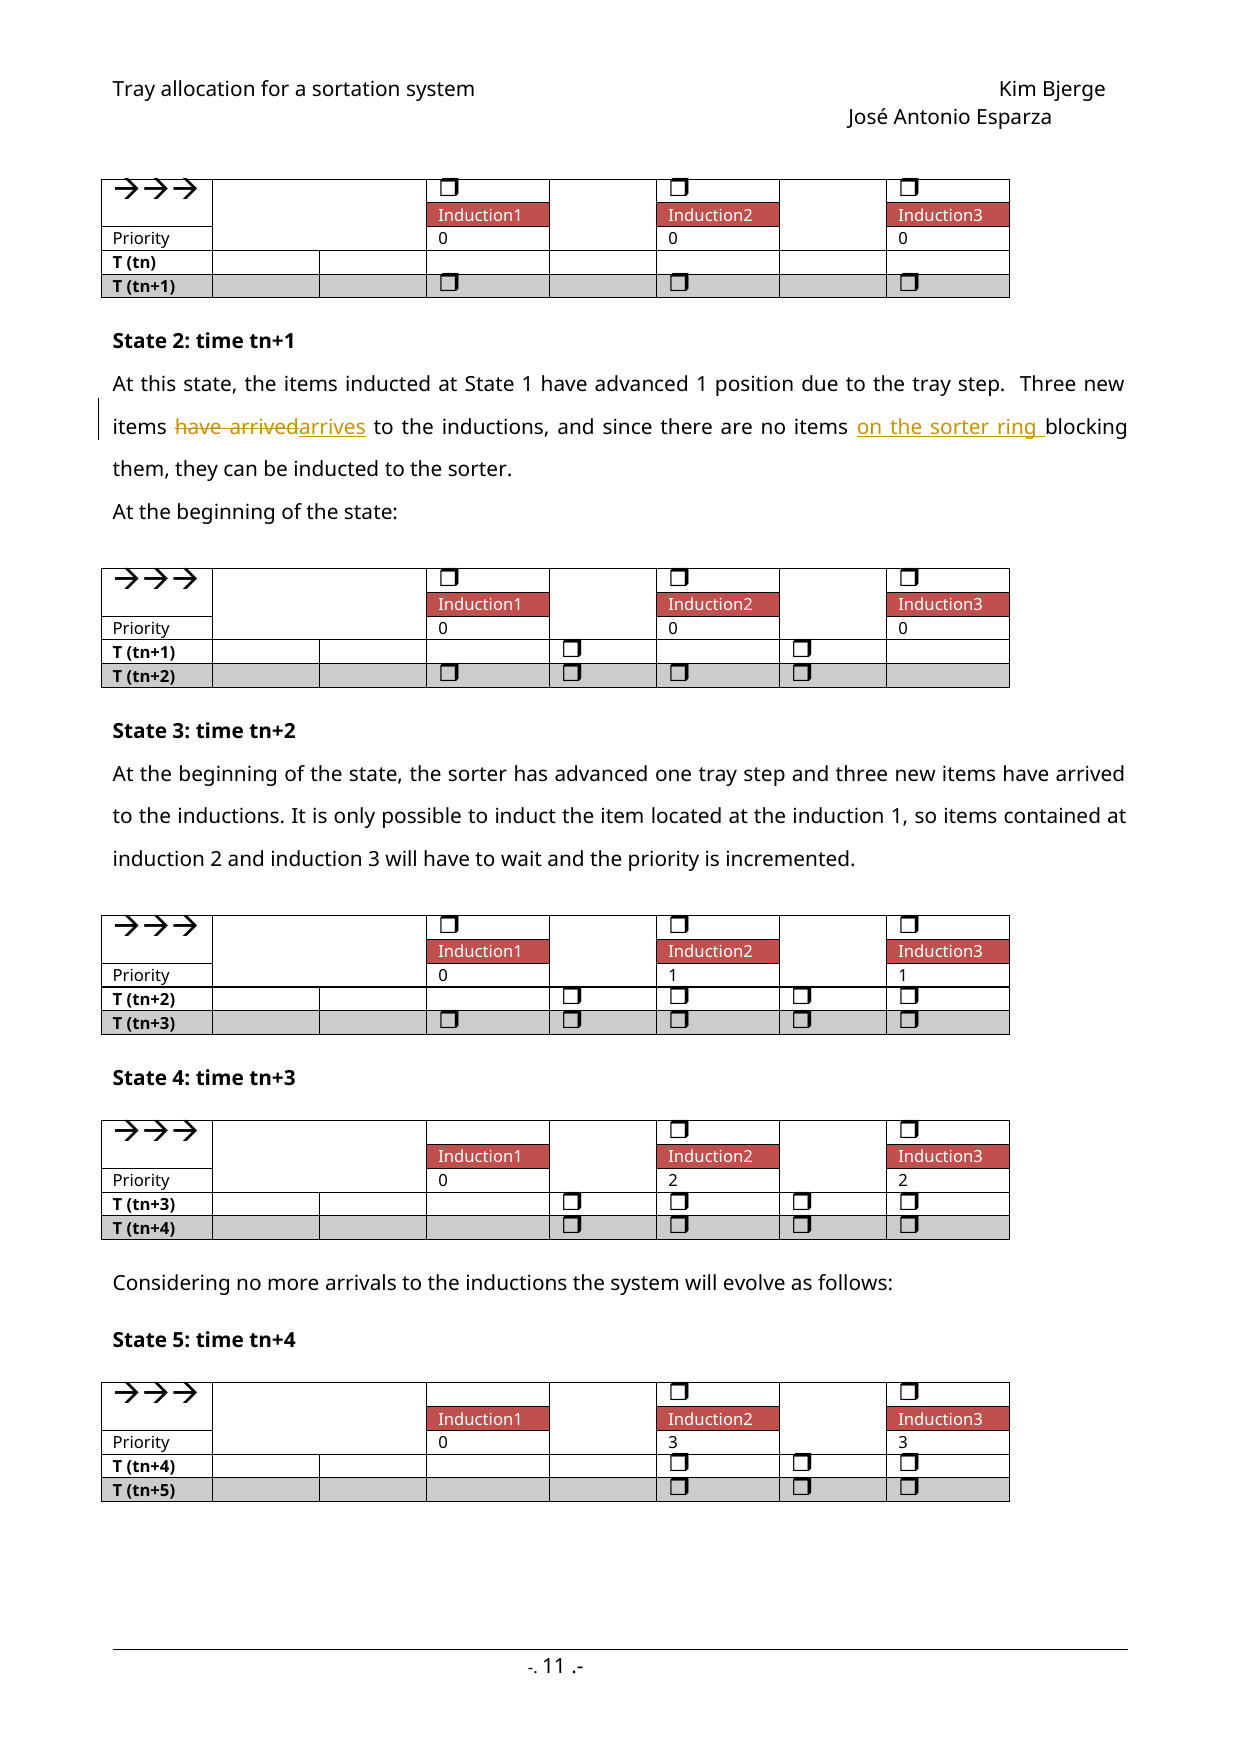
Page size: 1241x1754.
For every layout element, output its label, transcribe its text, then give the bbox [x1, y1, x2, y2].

table_header [550, 569, 656, 639]
table_cell [550, 1216, 656, 1239]
table_header [102, 916, 212, 963]
table_header [887, 1121, 1009, 1144]
table_header [213, 1121, 426, 1192]
table_cell [887, 1455, 1009, 1477]
table_cell T (tn+5) [102, 1478, 212, 1501]
table_header [427, 569, 549, 592]
table_cell [550, 1011, 656, 1034]
table_cell Induction2 [657, 940, 779, 963]
table_cell [213, 1478, 319, 1501]
table_cell [780, 1011, 886, 1034]
table_cell [213, 664, 319, 687]
table_cell [320, 1216, 426, 1239]
text At the beginning of the state: [112, 497, 1128, 526]
table_cell [657, 1455, 779, 1477]
table_cell [887, 1216, 1009, 1239]
table_header [657, 1383, 779, 1406]
table_cell [780, 664, 886, 687]
table_cell [780, 1455, 886, 1477]
table_cell Induction3 [887, 1407, 1009, 1430]
table_cell [887, 275, 1009, 297]
table_header [427, 916, 549, 939]
subtitle State 5: time tn+4 [112, 1325, 1128, 1354]
table_cell Induction2 [657, 203, 779, 226]
table_cell Priority [102, 227, 212, 250]
table_header [780, 180, 886, 250]
table_cell [320, 988, 426, 1010]
subtitle State 4: time tn+3 [112, 1063, 1128, 1092]
table_cell [427, 640, 549, 663]
table_cell 0 [427, 227, 549, 250]
table_cell [657, 640, 779, 663]
table_cell Induction1 [427, 203, 549, 226]
table_cell Induction1 [427, 1407, 549, 1430]
table_cell [887, 1011, 1009, 1034]
table_cell [427, 664, 549, 687]
table_cell 3 [887, 1431, 1009, 1453]
table_cell T (tn+1) [102, 275, 212, 297]
table_header [887, 180, 1009, 202]
table_cell T (tn+3) [102, 1011, 212, 1034]
text Considering no more arrivals to the inductions the system will evolve as follows: [112, 1268, 1128, 1297]
table_cell 0 [427, 1169, 549, 1192]
table_cell T (tn+2) [102, 664, 212, 687]
table_header [102, 569, 212, 616]
table_header [780, 569, 886, 639]
table_cell [320, 251, 426, 273]
table_cell [887, 1478, 1009, 1501]
table_header [657, 180, 779, 202]
table_header [657, 569, 779, 592]
table_cell [320, 275, 426, 297]
table_cell [550, 251, 656, 273]
table_cell [213, 988, 319, 1010]
table_cell Priority [102, 1169, 212, 1192]
table_cell T (tn) [102, 251, 212, 273]
table_header [213, 1383, 426, 1453]
table_cell [427, 275, 549, 297]
table_cell 2 [657, 1169, 779, 1192]
subtitle State 3: time tn+2 [112, 716, 1128, 745]
table_cell [780, 251, 886, 273]
table_cell [550, 640, 656, 663]
table_header [780, 916, 886, 986]
table_cell T (tn+4) [102, 1455, 212, 1477]
table_header [780, 1121, 886, 1192]
table_cell Induction1 [427, 593, 549, 616]
table_cell [887, 1193, 1009, 1215]
table_cell 0 [657, 617, 779, 639]
text At this state, the items inducted at State 1 have advanced 1 position due to the tray step. Three new items to the inductions, and since there are no items blocking them, they can be inducted to the sorter. [112, 369, 1128, 483]
table_cell [887, 640, 1009, 663]
table_cell [657, 1193, 779, 1215]
table_cell [427, 1478, 549, 1501]
table_cell 0 [887, 227, 1009, 250]
table_cell T (tn+2) [102, 988, 212, 1010]
table_cell [427, 1193, 549, 1215]
table_cell [887, 664, 1009, 687]
table_cell 2 [887, 1169, 1009, 1192]
table_cell Induction2 [657, 593, 779, 616]
table_header [102, 1383, 212, 1430]
table_cell T (tn+1) [102, 640, 212, 663]
table_cell [657, 251, 779, 273]
table_cell [213, 1455, 319, 1477]
table_cell [550, 664, 656, 687]
table_header [427, 1121, 549, 1144]
table_header [657, 1121, 779, 1144]
table_cell [887, 251, 1009, 273]
table_cell [427, 1216, 549, 1239]
table_cell [657, 1216, 779, 1239]
table_cell [427, 1455, 549, 1477]
table_header [427, 180, 549, 202]
table_header [213, 916, 426, 986]
table_cell Induction2 [657, 1407, 779, 1430]
table_cell 0 [427, 617, 549, 639]
table_cell [780, 275, 886, 297]
table_cell [657, 1478, 779, 1501]
table_cell [427, 1011, 549, 1034]
subtitle State 2: time tn+1 [112, 327, 1128, 355]
table_cell [320, 1478, 426, 1501]
table_header [427, 1383, 549, 1406]
table_cell 0 [657, 227, 779, 250]
table_cell [427, 251, 549, 273]
table_cell 3 [657, 1431, 779, 1453]
table_cell Induction3 [887, 1145, 1009, 1168]
table_cell Induction2 [657, 1145, 779, 1168]
table_header [657, 916, 779, 939]
table_cell [427, 988, 549, 1010]
table_cell [213, 1011, 319, 1034]
table_cell [320, 1011, 426, 1034]
table_cell [657, 1011, 779, 1034]
table_cell [213, 640, 319, 663]
table_cell [550, 275, 656, 297]
table_cell 1 [887, 964, 1009, 986]
table_cell T (tn+4) [102, 1216, 212, 1239]
table_cell [550, 1193, 656, 1215]
table_header [550, 180, 656, 250]
table_cell T (tn+3) [102, 1193, 212, 1215]
table_cell 0 [887, 617, 1009, 639]
table_cell 1 [657, 964, 779, 986]
table_header [887, 1383, 1009, 1406]
table_cell Priority [102, 617, 212, 639]
text At the beginning of the state, the sorter has advanced one tray step and three new items have arrived to the inductions. It is only possible to induct the item located at the induction 1, so items contained at induction 2 and induction 3 will have to wait and the priority is incremented. [112, 759, 1128, 873]
table_cell [320, 1193, 426, 1215]
table_cell Priority [102, 964, 212, 986]
table_cell Induction1 [427, 1145, 549, 1168]
table_cell [780, 1216, 886, 1239]
table_cell [550, 1478, 656, 1501]
table_cell [887, 988, 1009, 1010]
table_cell [780, 1478, 886, 1501]
table_cell [320, 664, 426, 687]
table_cell [657, 988, 779, 1010]
table_header [102, 180, 212, 226]
table_cell [657, 664, 779, 687]
table_cell Induction3 [887, 203, 1009, 226]
table_cell Induction1 [427, 940, 549, 963]
table_header [102, 1121, 212, 1168]
table_cell [213, 251, 319, 273]
table_header [550, 1121, 656, 1192]
table_cell [550, 1455, 656, 1477]
table_cell [213, 275, 319, 297]
table_header [780, 1383, 886, 1453]
table_cell [320, 1455, 426, 1477]
table_cell [780, 1193, 886, 1215]
table_cell [657, 275, 779, 297]
table_cell [213, 1193, 319, 1215]
table_header [213, 569, 426, 639]
table_cell 0 [427, 1431, 549, 1453]
table_cell [550, 988, 656, 1010]
table_cell [320, 640, 426, 663]
table_cell Induction3 [887, 940, 1009, 963]
table_header [887, 916, 1009, 939]
table_header [213, 180, 426, 250]
table_cell Induction3 [887, 593, 1009, 616]
table_cell [213, 1216, 319, 1239]
table_header [550, 916, 656, 986]
table_cell [780, 640, 886, 663]
table_cell [780, 988, 886, 1010]
table_header [550, 1383, 656, 1453]
table_cell Priority [102, 1431, 212, 1453]
table_header [887, 569, 1009, 592]
table_cell 0 [427, 964, 549, 986]
